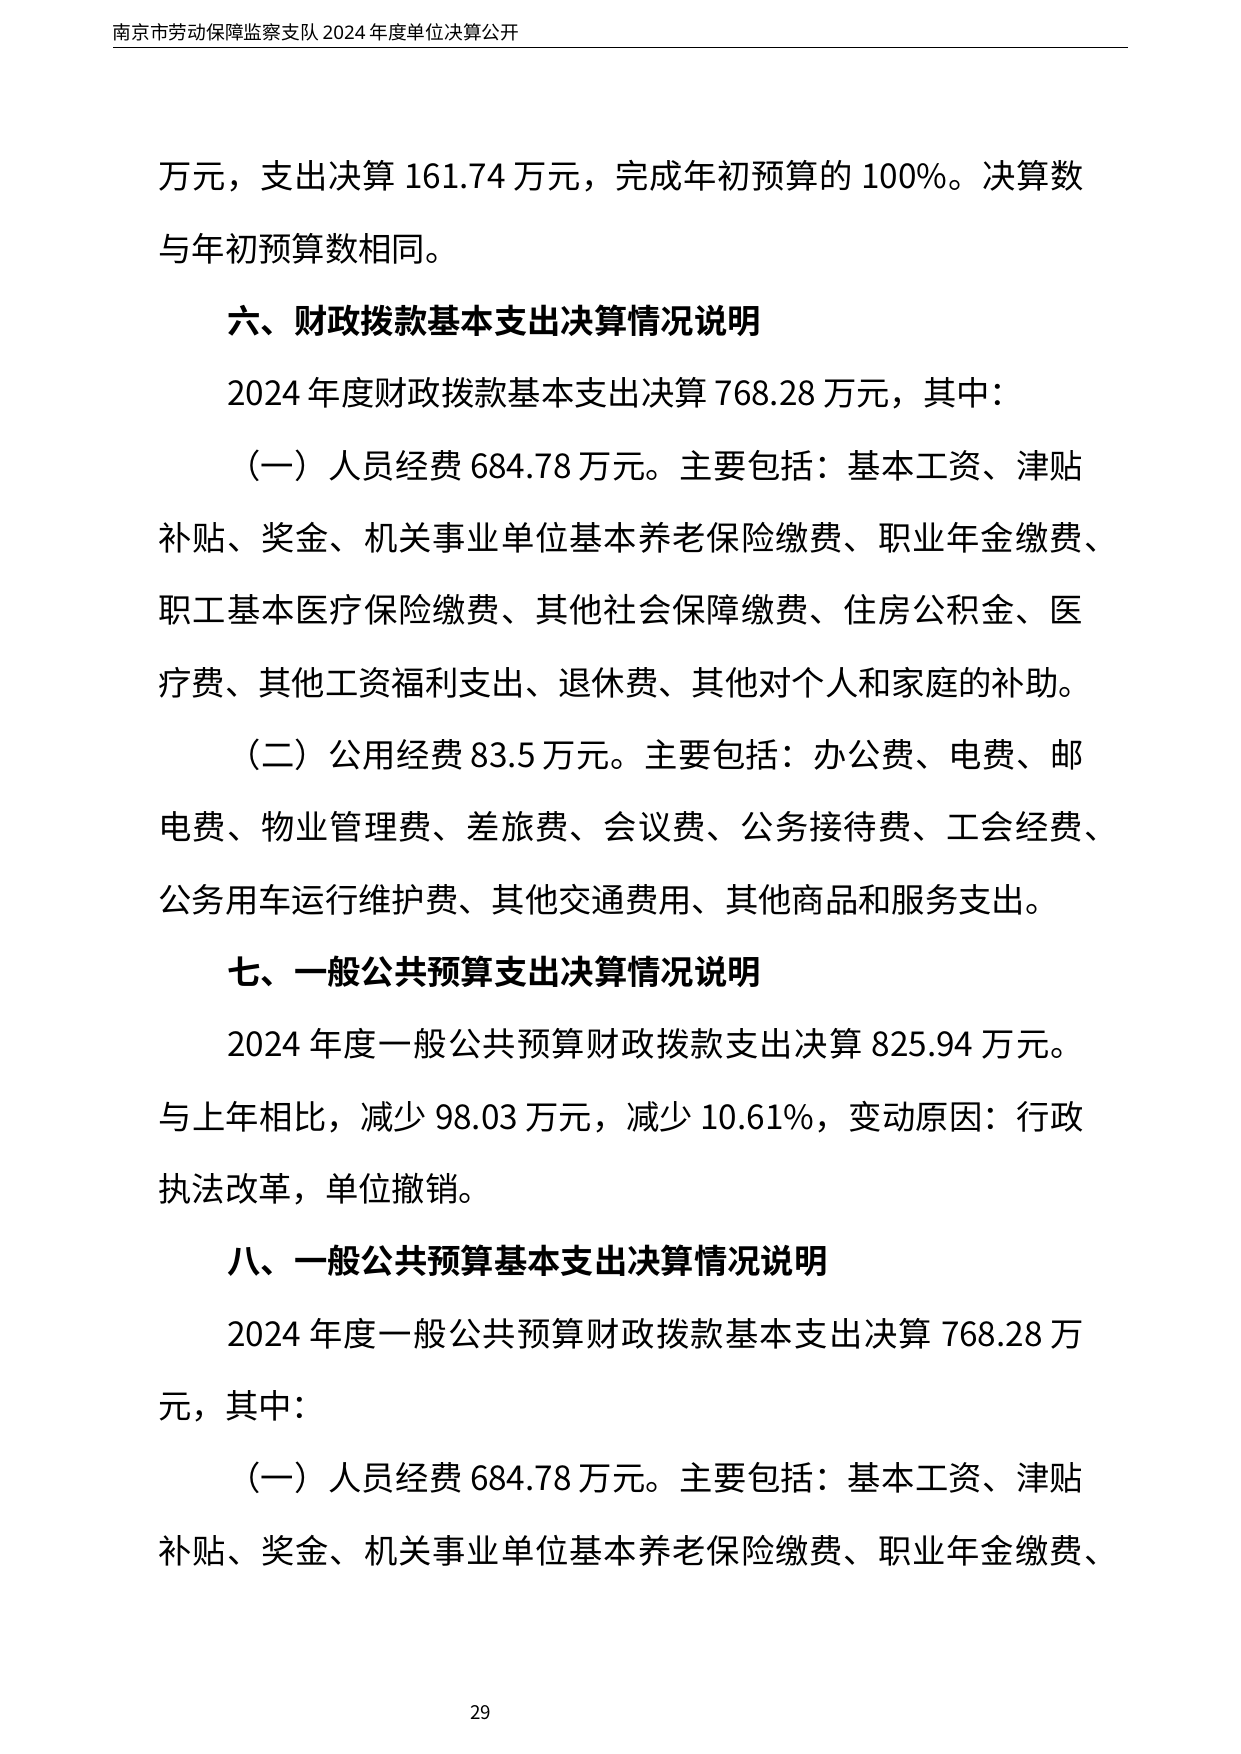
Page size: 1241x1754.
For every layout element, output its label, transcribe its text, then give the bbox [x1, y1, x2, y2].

text 2024年度财政拨款基本支出决算768.28万元，其中： [158, 367, 1084, 415]
text （一）人员经费684.78万元。主要包括：基本工资、津贴补贴、奖金、机关事业单位基本养老保险缴费、职业年金缴费、职工基本医疗保险缴费、其他社会保障缴费、住房公积金、医疗费、其他工资福利支出、退休费、其他对个人和家庭的补助。 [158, 439, 1084, 704]
text 六、财政拨款基本支出决算情况说明 [158, 295, 1084, 343]
text 2024年度一般公共预算财政拨款支出决算825.94万元。与上年相比，减少98.03万元，减少10.61%，变动原因：行政执法改革，单位撤销。 [158, 1018, 1084, 1211]
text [158, 1452, 1084, 1573]
text 2024年度一般公共预算财政拨款基本支出决算768.28万元，其中： [158, 1307, 1084, 1428]
text 七、一般公共预算支出决算情况说明 [158, 946, 1084, 994]
text （二）公用经费83.5万元。主要包括：办公费、电费、邮电费、物业管理费、差旅费、会议费、公务接待费、工会经费、公务用车运行维护费、其他交通费用、其他商品和服务支出。 [158, 729, 1084, 922]
text 八、一般公共预算基本支出决算情况说明 [158, 1235, 1084, 1283]
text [158, 150, 1084, 271]
